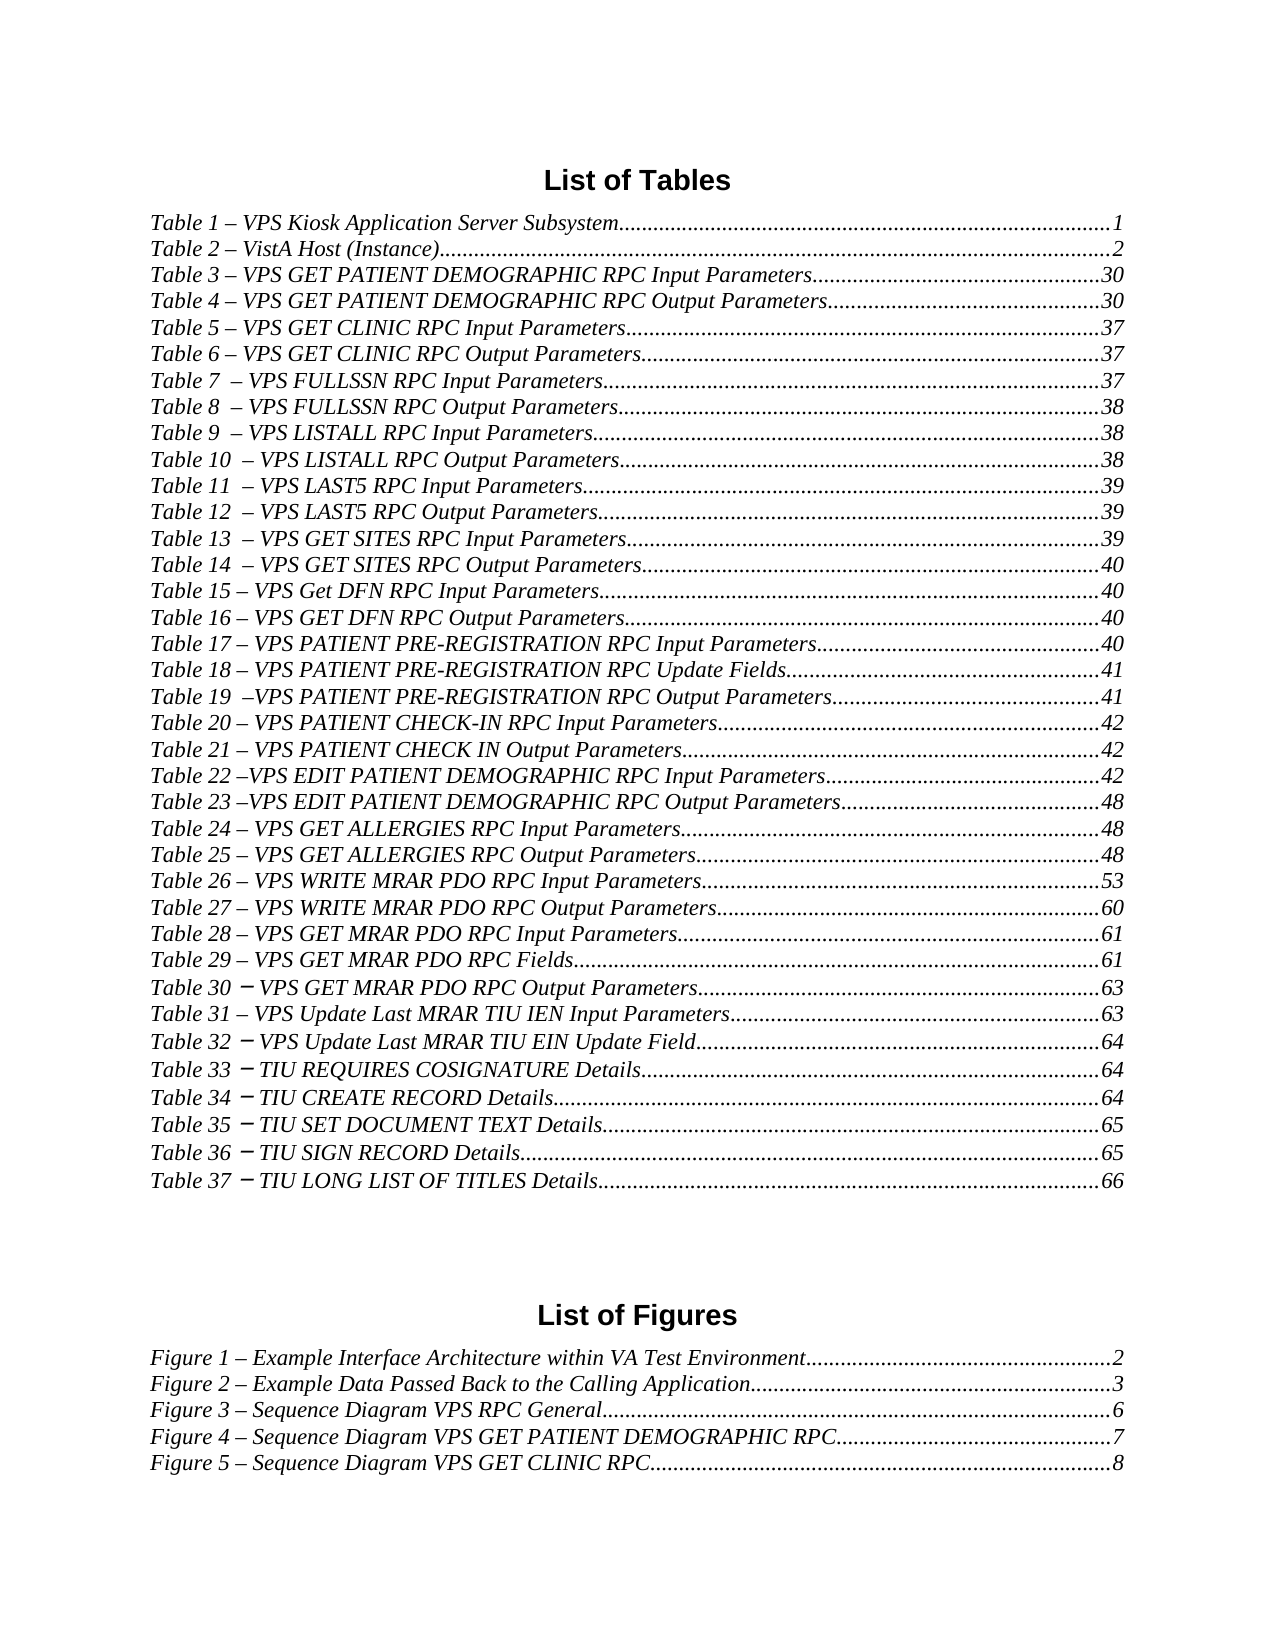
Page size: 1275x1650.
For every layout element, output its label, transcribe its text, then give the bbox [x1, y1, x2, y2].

text Table 10 – VPS LISTALL RPC Output Parameters 38 [150, 446, 1125, 472]
text Table 30 ‒ VPS GET MRAR PDO RPC Output Parameters 63 [150, 973, 1125, 1001]
text Table 17 – VPS PATIENT PRE-REGISTRATION RPC Input Parameters 40 [150, 630, 1125, 657]
text Table 3 – VPS GET PATIENT DEMOGRAPHIC RPC Input Parameters 30 [150, 261, 1125, 288]
text Table 1 – VPS Kiosk Application Server Subsystem 1 [150, 208, 1125, 235]
text Table 20 – VPS PATIENT CHECK-IN RPC Input Parameters 42 [150, 709, 1125, 736]
text Table 16 – VPS GET DFN RPC Output Parameters 40 [150, 604, 1125, 630]
text Table 15 – VPS Get DFN RPC Input Parameters 40 [150, 577, 1125, 604]
text Table 28 – VPS GET MRAR PDO RPC Input Parameters 61 [150, 920, 1125, 946]
text Figure 2 – Example Data Passed Back to the Calling Application 3 [150, 1370, 1125, 1396]
text Table 31 – VPS Update Last MRAR TIU IEN Input Parameters 63 [150, 1001, 1125, 1027]
text Table 27 – VPS WRITE MRAR PDO RPC Output Parameters 60 [150, 894, 1125, 920]
text Figure 5 – Sequence Diagram VPS GET CLINIC RPC 8 [150, 1449, 1125, 1476]
text Figure 3 – Sequence Diagram VPS RPC General 6 [150, 1396, 1125, 1423]
text Table 18 – VPS PATIENT PRE-REGISTRATION RPC Update Fields 41 [150, 657, 1125, 683]
text Table 5 – VPS GET CLINIC RPC Input Parameters 37 [150, 314, 1125, 340]
text Table 19 –VPS PATIENT PRE-REGISTRATION RPC Output Parameters 41 [150, 683, 1125, 709]
text Table 12 – VPS LAST5 RPC Output Parameters 39 [150, 498, 1125, 525]
text Table 29 – VPS GET MRAR PDO RPC Fields 61 [150, 946, 1125, 973]
text Table 22 –VPS EDIT PATIENT DEMOGRAPHIC RPC Input Parameters 42 [150, 762, 1125, 788]
text Table 13 – VPS GET SITES RPC Input Parameters 39 [150, 525, 1125, 551]
text Table 26 – VPS WRITE MRAR PDO RPC Input Parameters 53 [150, 867, 1125, 894]
text Table 2 – VistA Host (Instance) 2 [150, 235, 1125, 261]
text Table 21 – VPS PATIENT CHECK IN Output Parameters 42 [150, 736, 1125, 762]
text Table 4 – VPS GET PATIENT DEMOGRAPHIC RPC Output Parameters 30 [150, 288, 1125, 314]
text Table 34 ‒ TIU CREATE RECORD Details 64 [150, 1082, 1125, 1110]
text Table 32 ‒ VPS Update Last MRAR TIU EIN Update Field 64 [150, 1027, 1125, 1054]
title List of Figures [150, 1298, 1125, 1331]
text Table 7 – VPS FULLSSN RPC Input Parameters 37 [150, 367, 1125, 393]
text Table 33 ‒ TIU REQUIRES COSIGNATURE Details 64 [150, 1054, 1125, 1082]
text Table 25 – VPS GET ALLERGIES RPC Output Parameters 48 [150, 841, 1125, 867]
text Table 11 – VPS LAST5 RPC Input Parameters 39 [150, 472, 1125, 498]
text Table 37 ‒ TIU LONG LIST OF TITLES Details 66 [150, 1165, 1125, 1193]
text Figure 4 – Sequence Diagram VPS GET PATIENT DEMOGRAPHIC RPC 7 [150, 1423, 1125, 1449]
text Table 36 ‒ TIU SIGN RECORD Details 65 [150, 1138, 1125, 1165]
text Table 8 – VPS FULLSSN RPC Output Parameters 38 [150, 393, 1125, 419]
text Table 35 ‒ TIU SET DOCUMENT TEXT Details 65 [150, 1110, 1125, 1138]
text Table 24 – VPS GET ALLERGIES RPC Input Parameters 48 [150, 815, 1125, 841]
text Table 14 – VPS GET SITES RPC Output Parameters 40 [150, 551, 1125, 577]
text Table 23 –VPS EDIT PATIENT DEMOGRAPHIC RPC Output Parameters 48 [150, 788, 1125, 815]
text Figure 1 – Example Interface Architecture within VA Test Environment 2 [150, 1344, 1125, 1370]
title List of Tables [150, 162, 1125, 196]
text Table 6 – VPS GET CLINIC RPC Output Parameters 37 [150, 340, 1125, 367]
text Table 9 – VPS LISTALL RPC Input Parameters 38 [150, 419, 1125, 446]
